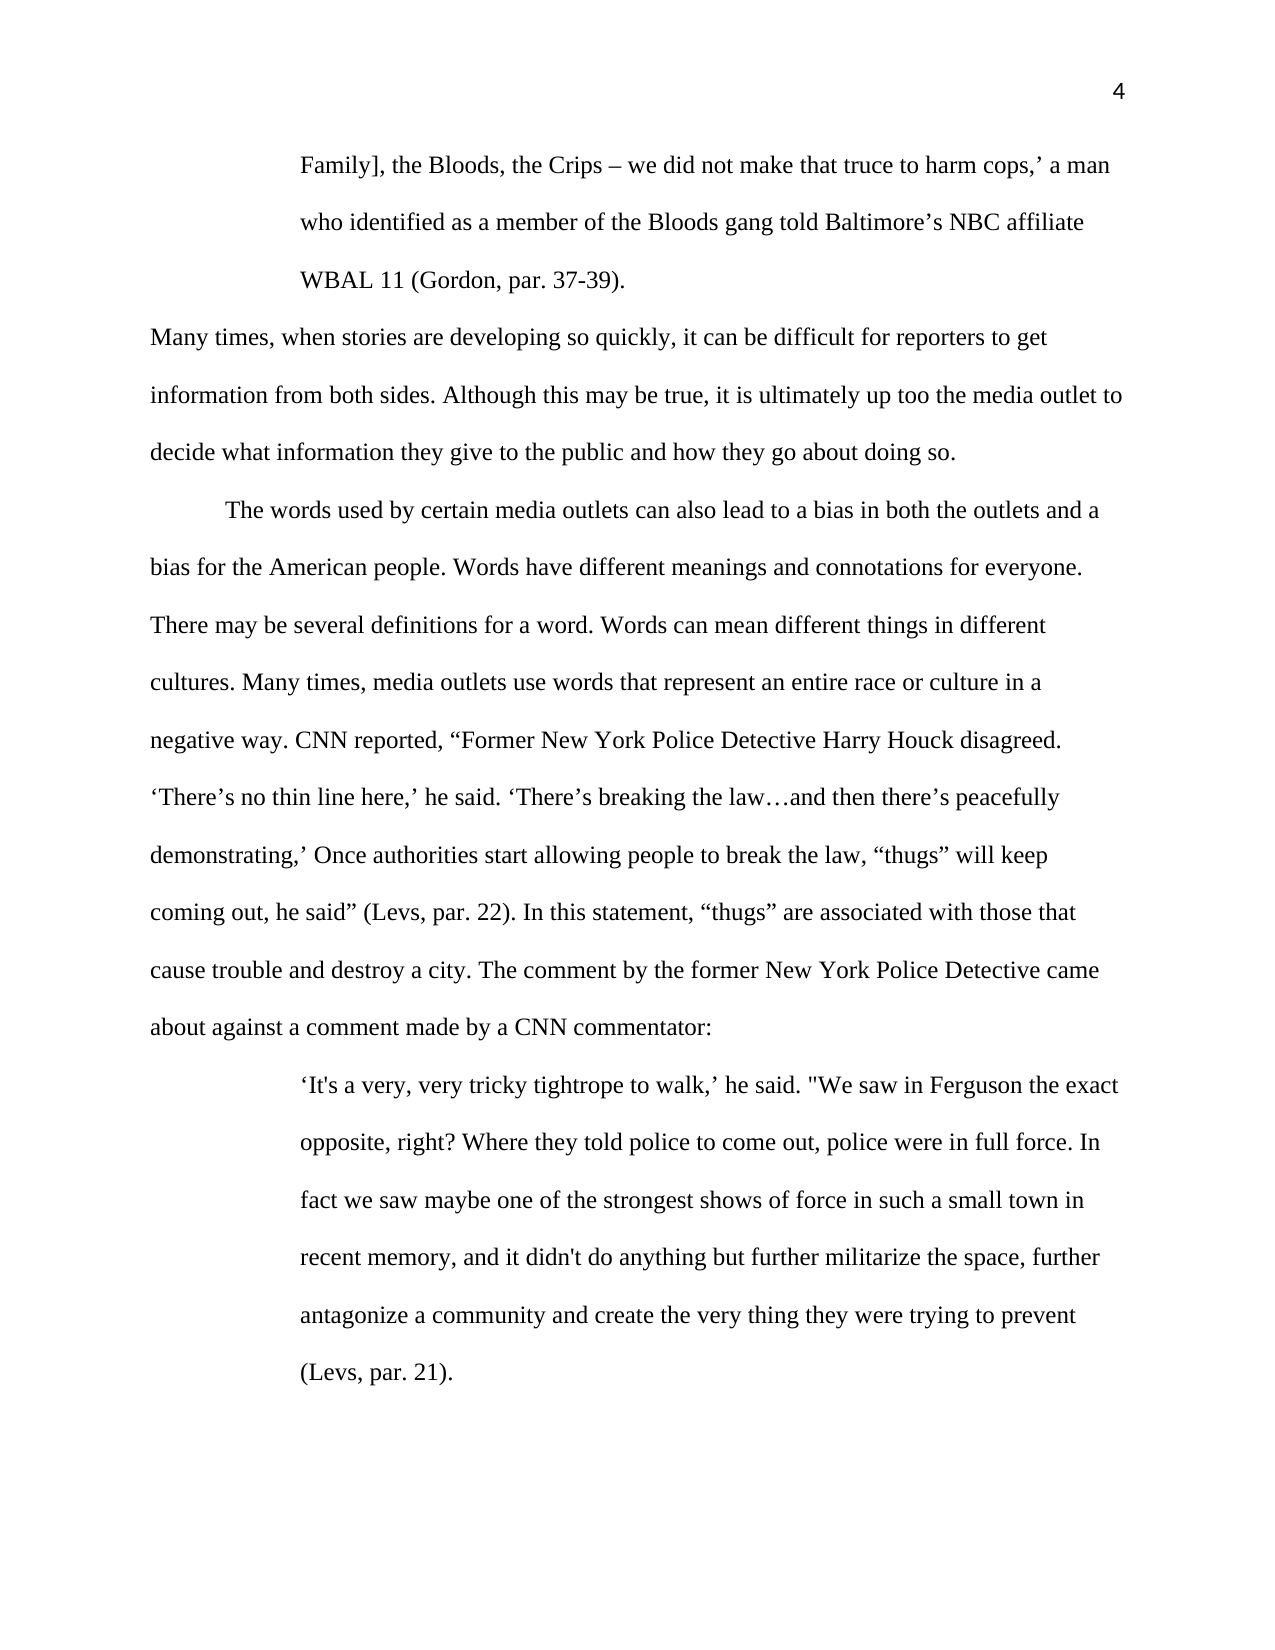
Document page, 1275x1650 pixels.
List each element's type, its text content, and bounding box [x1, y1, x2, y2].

text Many times, when stories are developing so quickly, it can be difficult for reporters to get information from both sides. Although this may be true, it is ultimately up too the media outlet to decide what information they give to the public and how they go about doing so. [150, 322, 1125, 466]
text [300, 150, 1125, 294]
text The words used by certain media outlets can also lead to a bias in both the outlets and a bias for the American people. Words have different meanings and connotations for everyone. There may be several definitions for a word. Words can mean different things in different cultures. Many times, media outlets use words that represent an entire race or culture in a negative way. CNN reported, “Former New York Police Detective Harry Houck disagreed. ‘There’s no thin line here,’ he said. ‘There’s breaking the law…and then there’s peacefully demonstrating,’ Once authorities start allowing people to break the law, “thugs” will keep coming out, he said” (Levs, par. 22). In this statement, “thugs” are associated with those that cause trouble and destroy a city. The comment by the former New York Police Detective came about against a comment made by a CNN commentator: [150, 495, 1125, 1041]
text ‘It's a very, very tricky tightrope to walk,’ he said. "We saw in Ferguson the exact opposite, right? Where they told police to come out, police were in full force. In fact we saw maybe one of the strongest shows of force in such a small town in recent memory, and it didn't do anything but further militarize the space, further antagonize a community and create the very thing they were trying to prevent (Levs, par. 21). [300, 1070, 1125, 1386]
